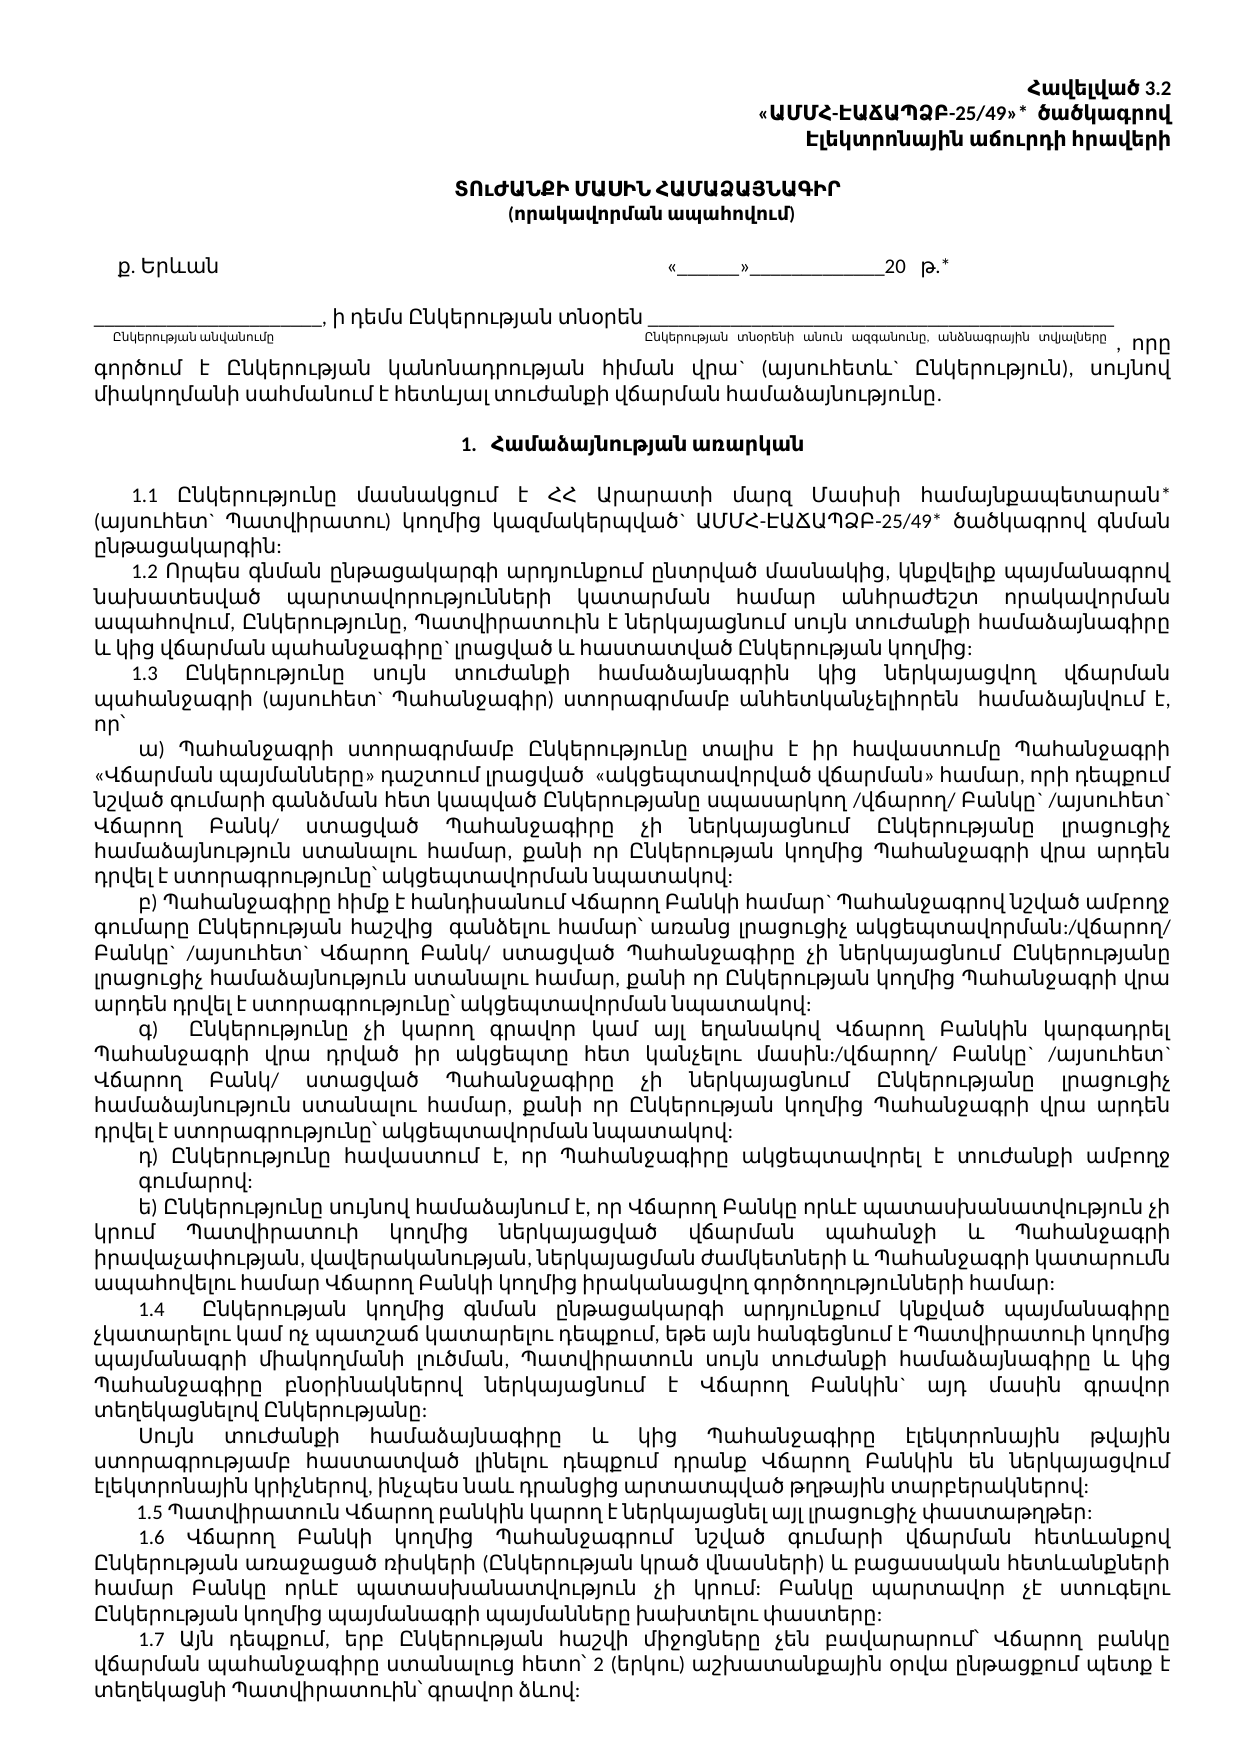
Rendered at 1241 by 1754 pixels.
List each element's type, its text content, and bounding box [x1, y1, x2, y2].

text Ընկերության անվանումը Ընկերության տնօրենի անուն ազգանունը, անձնագրային տվյալները , որը գործում է Ընկերության կանոնադրության հիման վրա` (այսուհետև` Ընկերություն), սույնով միակողմանի սահմանում է հետևյալ տուժանքի վճարման համաձայնությունը. [94, 330, 1171, 406]
text Էլեկտրոնային աճուրդի հրավերի [94, 126, 1171, 151]
text ա) Պահանջագրի ստորագրմամբ Ընկերությունը տալիս է իր հավաստումը Պահանջագրի «Վճարման պայմանները» դաշտում լրացված «ակցեպտավորված վճարման» համար, որի դեպքում նշված գումարի գանձման հետ կապված Ընկերությանը սպասարկող /վճարող/ Բանկը` /այսուհետ` Վճարող Բանկ/ ստացված Պահանջագիրը չի ներկայացնում Ընկերությանը լրացուցիչ համաձայնություն ստանալու համար, քանի որ Ընկերության կողմից Պահանջագրի վրա արդեն դրվել է ստորագրությունը՝ ակցեպտավորման նպատակով: [94, 737, 1171, 889]
text 1.3 Ընկերությունը սույն տուժանքի համաձայնագրին կից ներկայացվող վճարման պահանջագրի (այսուհետ` Պահանջագիր) ստորագրմամբ անհետկանչելիորեն համաձայնվում է, որ՝ [94, 660, 1171, 737]
text բ) Պահանջագիրը հիմք է հանդիսանում Վճարող Բանկի համար` Պահանջագրով նշված ամբողջ գումարը Ընկերության հաշվից գանձելու համար՝ առանց լրացուցիչ ակցեպտավորման:/վճարող/ Բանկը` /այսուհետ` Վճարող Բանկ/ ստացված Պահանջագիրը չի ներկայացնում Ընկերությանը լրացուցիչ համաձայնություն ստանալու համար, քանի որ Ընկերության կողմից Պահանջագրի վրա արդեն դրվել է ստորագրությունը՝ ակցեպտավորման նպատակով: [94, 889, 1171, 1016]
text ______________________, ի դեմս Ընկերության տնօրեն _____________________________________________ [94, 304, 1171, 330]
text գ) Ընկերությունը չի կարող գրավոր կամ այլ եղանակով Վճարող Բանկին կարգադրել Պահանջագրի վրա դրված իր ակցեպտը հետ կանչելու մասին:/վճարող/ Բանկը` /այսուհետ` Վճարող Բանկ/ ստացված Պահանջագիրը չի ներկայացնում Ընկերությանը լրացուցիչ համաձայնություն ստանալու համար, քանի որ Ընկերության կողմից Պահանջագրի վրա արդեն դրվել է ստորագրությունը՝ ակցեպտավորման նպատակով: [94, 1016, 1171, 1143]
text Սույն տուժանքի համաձայնագիրը և կից Պահանջագիրը էլեկտրոնային թվային ստորագրությամբ հաստատված լինելու դեպքում դրանք Վճարող Բանկին են ներկայացվում էլեկտրոնային կրիչներով, ինչպես նաև դրանցից արտատպված թղթային տարբերակներով: [94, 1423, 1171, 1499]
text ք. Երևան «______»_____________20 թ.* [94, 254, 1171, 279]
text 1. Համաձայնության առարկան [94, 432, 1171, 457]
text 1.2 Որպես գնման ընթացակարգի արդյունքում ընտրված մասնակից, կնքվելիք պայմանագրով նախատեսված պարտավորությունների կատարման համար անհրաժեշտ որակավորման ապահովում, Ընկերությունը, Պատվիրատուին է ներկայացնում սույն տուժանքի համաձայնագիրը և կից վճարման պահանջագիրը` լրացված և հաստատված Ընկերության կողմից: [94, 559, 1171, 660]
text ՏՈւԺԱՆՔԻ ՄԱՍԻՆ ՀԱՄԱՁԱՅՆԱԳԻՐ [94, 177, 1171, 202]
text դ) Ընկերությունը հավաստում է, որ Պահանջագիրը ակցեպտավորել է տուժանքի ամբողջ գումարով: [138, 1143, 1171, 1194]
text 1.1 Ընկերությունը մասնակցում է ՀՀ Արարատի մարզ Մասիսի համայնքապետարան* (այսուհետ` Պատվիրատու) կողմից կազմակերպված` ԱՄՄՀ-ԷԱՃԱՊՁԲ-25/49* ծածկագրով գնման ընթացակարգին: [94, 482, 1171, 559]
text ե) Ընկերությունը սույնով համաձայնում է, որ Վճարող Բանկը որևէ պատասխանատվություն չի կրում Պատվիրատուի կողմից ներկայացված վճարման պահանջի և Պահանջագրի իրավաչափության, վավերականության, ներկայացման ժամկետների և Պահանջագրի կատարումն ապահովելու համար Վճարող Բանկի կողմից իրականացվող գործողությունների համար: [94, 1194, 1171, 1296]
text (որակավորման ապահովում) [94, 202, 1171, 225]
text Հավելված 3.2 [94, 75, 1171, 100]
text 1.7 Այն դեպքում, երբ Ընկերության հաշվի միջոցները չեն բավարարում՝ Վճարող բանկը վճարման պահանջագիրը ստանալուց հետո՝ 2 (երկու) աշխատանքային օրվա ընթացքում պետք է տեղեկացնի Պատվիրատուին՝ գրավոր ձևով: [94, 1626, 1171, 1702]
text 1.6 Վճարող Բանկի կողմից Պահանջագրում նշված գումարի վճարման հետևանքով Ընկերության առաջացած ռիսկերի (Ընկերության կրած վնասների) և բացասական հետևանքների համար Բանկը որևէ պատասխանատվություն չի կրում: Բանկը պարտավոր չէ ստուգելու Ընկերության կողմից պայմանագրի պայմանները խախտելու փաստերը: [94, 1524, 1171, 1626]
text 1.4 Ընկերության կողմից գնման ընթացակարգի արդյունքում կնքված պայմանագիրը չկատարելու կամ ոչ պատշաճ կատարելու դեպքում, եթե այն հանգեցնում է Պատվիրատուի կողմից պայմանագրի միակողմանի լուծման, Պատվիրատուն սույն տուժանքի համաձայնագիրը և կից Պահանջագիրը բնօրինակներով ներկայացնում է Վճարող Բանկին` այդ մասին գրավոր տեղեկացնելով Ընկերությանը: [94, 1296, 1171, 1423]
text «ԱՄՄՀ-ԷԱՃԱՊՁԲ-25/49»* ծածկագրով [94, 100, 1171, 126]
text 1.5 Պատվիրատուն Վճարող բանկին կարող է ներկայացնել այլ լրացուցիչ փաստաթղթեր: [94, 1499, 1171, 1524]
